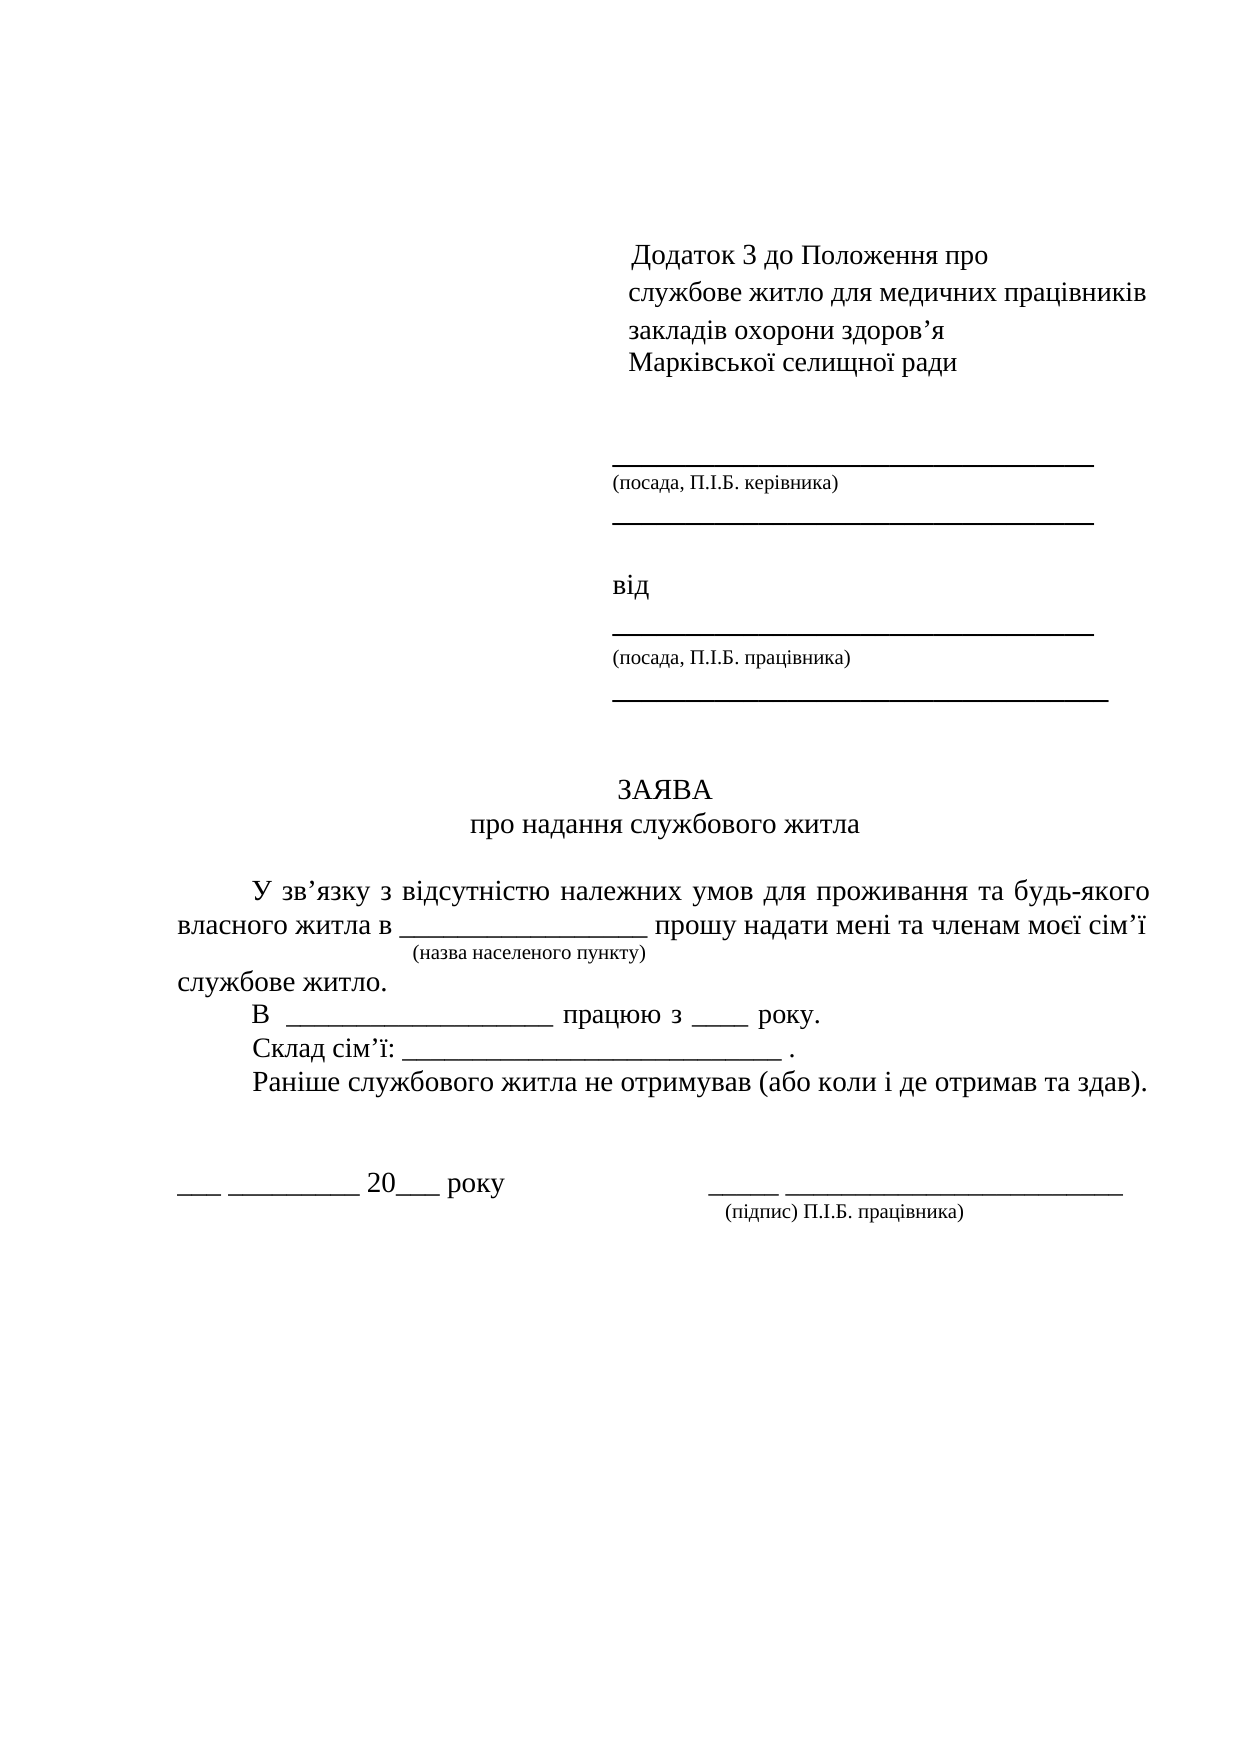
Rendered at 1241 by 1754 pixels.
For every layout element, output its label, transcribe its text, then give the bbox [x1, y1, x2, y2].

text ___ _________ 20___ року _____ ________________________ [177, 1165, 1151, 1199]
text (назва населеного пункту) [412, 941, 1151, 964]
text службове житло для медичних працівників [150, 276, 1151, 308]
text (посада, П.І.Б. працівника) [612, 645, 1151, 669]
text Марківської селищної ради [150, 345, 1151, 377]
text Додаток 3 до Положення про [150, 237, 1151, 271]
text _________________________________ [612, 494, 1151, 528]
text від [612, 567, 1151, 600]
text закладів охорони здоров’я [150, 313, 1151, 345]
text _________________________________ [612, 436, 1151, 470]
text __________________________________ [612, 671, 1151, 705]
list ___________________ працюю з ____ року. Склад сім’ї: ___________________________ . [251, 998, 821, 1063]
text (підпис) П.І.Б. працівника) [725, 1199, 1151, 1223]
text (посада, П.І.Б. керівника) [612, 470, 1151, 494]
text _________________________________ [612, 605, 1151, 638]
text Раніше службового житла не отримував (або коли і де отримав та здав). [252, 1064, 1151, 1098]
text службове житло. [177, 964, 1151, 998]
text про надання службового житла [150, 806, 1180, 839]
text ЗАЯВА [150, 772, 1180, 806]
list зв’язку з відсутністю належних умов для проживання та будь-якого власного житла в _________________ прошу надати мені та членам моєї сім’ї [177, 873, 1151, 940]
